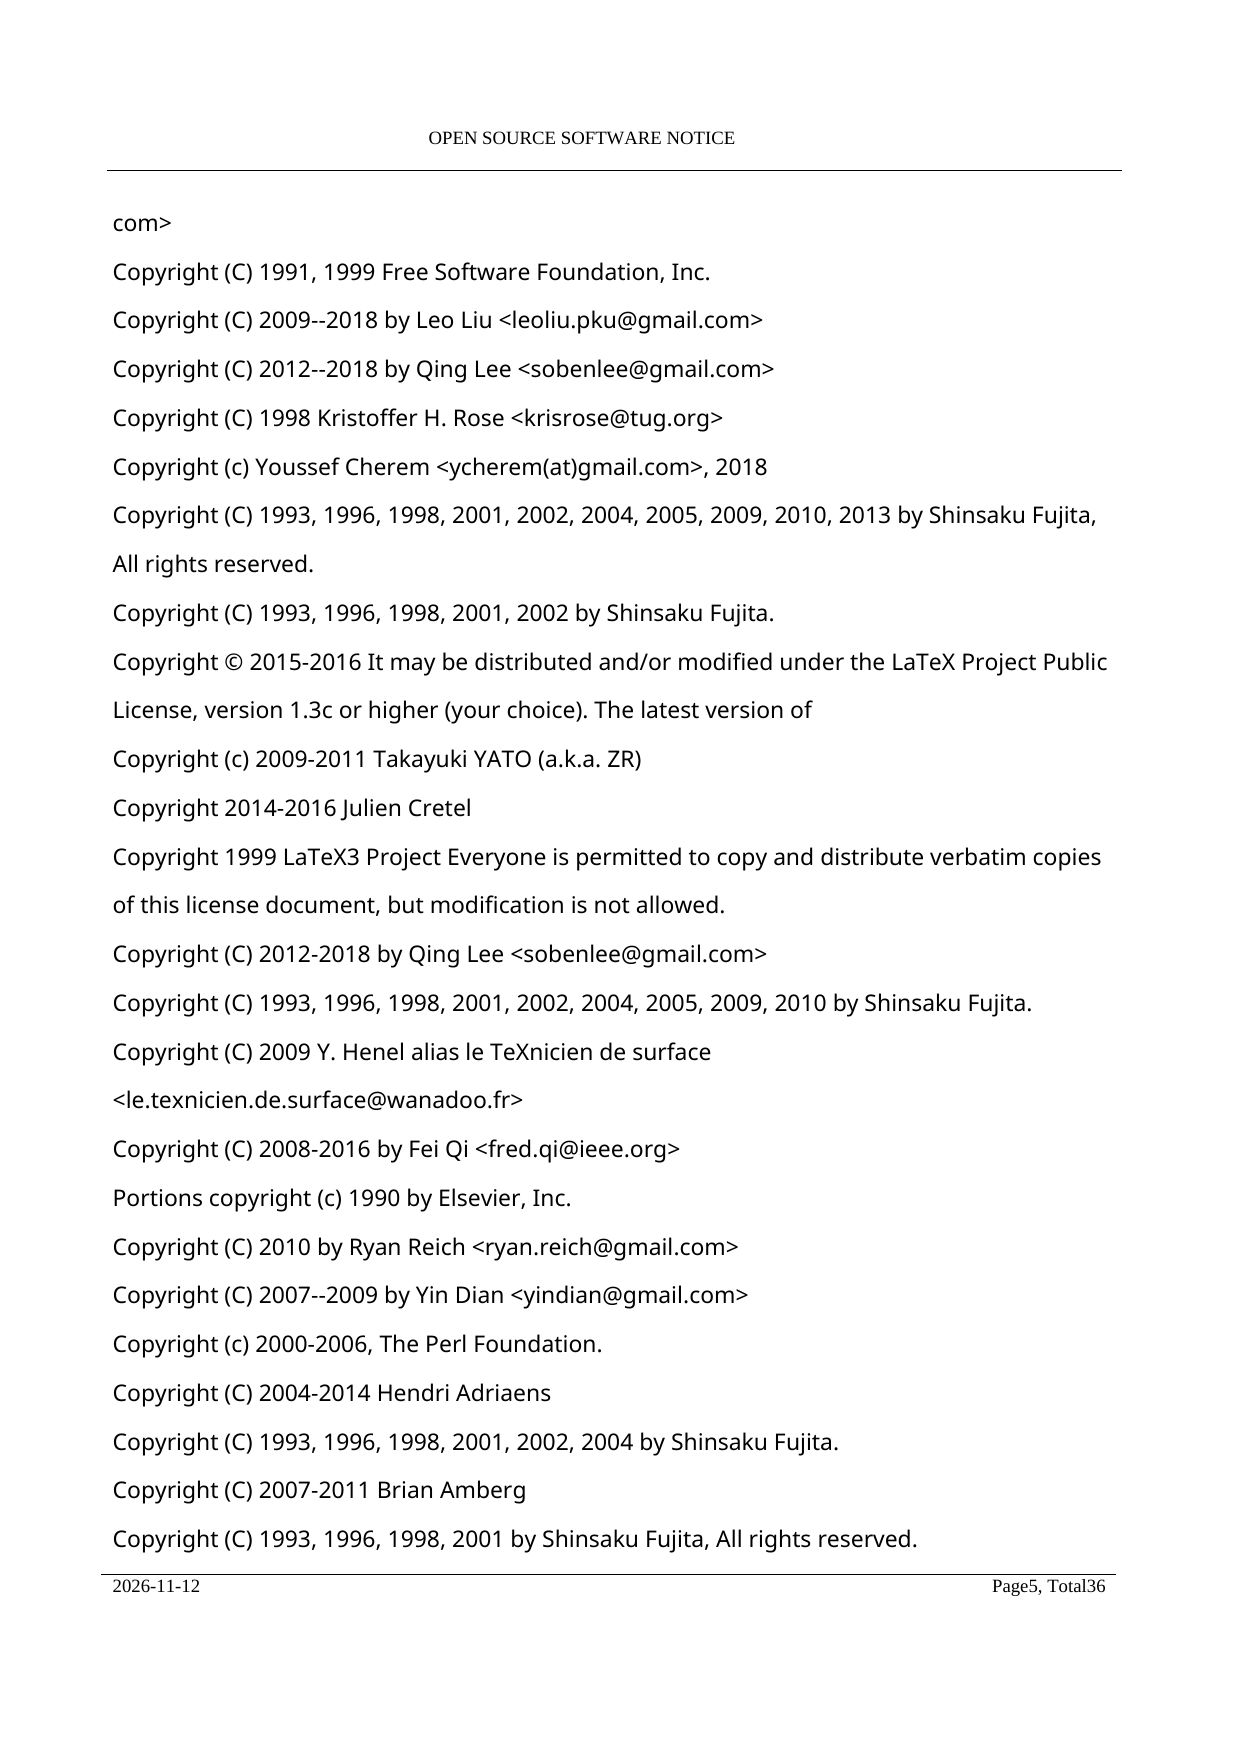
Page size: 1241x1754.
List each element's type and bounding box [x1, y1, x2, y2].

text [112, 206, 1128, 1555]
